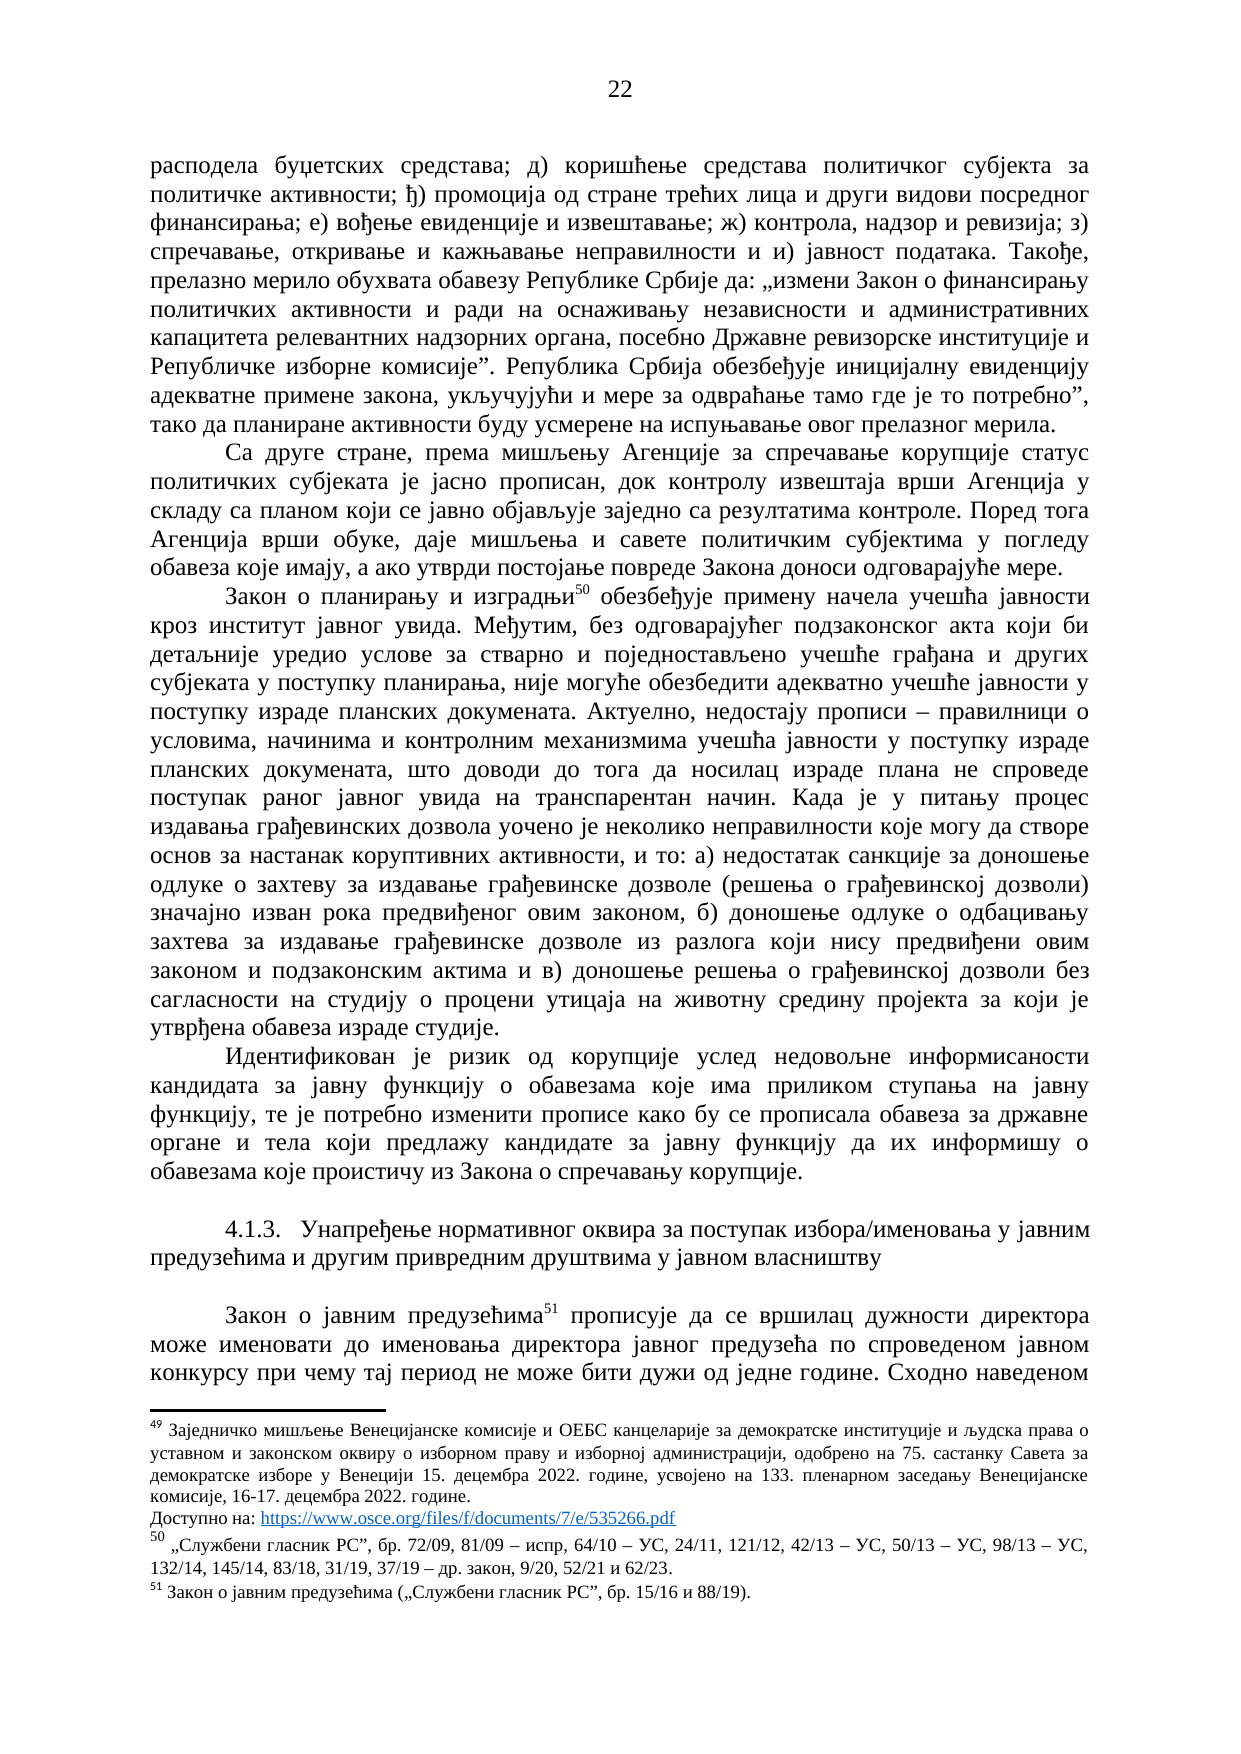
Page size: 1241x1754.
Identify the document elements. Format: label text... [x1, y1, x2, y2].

text Идентификован је ризик од корупције услед недовољне информисаности кандидата за јавну функцију о обавезама које има приликом ступања на јавну функцију, те је потребно изменити прописе како бу се прописала обавеза за државне органе и тела који предлажу кандидате за јавну функцију да их информишу о обавезама које проистичу из Закона о спречавању корупције. [150, 1041, 1090, 1185]
text Закон о планирању и изградњи обезбеђује примену начела учешћа јавности кроз институт јавног увида. Међутим, без одговарајућег подзаконског акта који би детаљније уредио услове за стварно и поједностављено учешће грађана и других субјеката у поступку планирања, није могуће обезбедити адекватно учешће јавности у поступку израде планских докумената. Актуелно, недостају прописи – правилници о условима, начинима и контролним механизмима учешћа јавности у поступку израде планских докумената, што доводи до тога да носилац израде плана не спроведе поступак раног јавног увида на транспарентан начин. Када је у питању процес издавања грађевинских дозвола уочено је неколико неправилности које могу да створе основ за настанак коруптивних активности, и то: а) недостатак санкције за доношење одлуке о захтеву за издавање грађевинске дозволе (решења о грађевинској дозволи) значајно изван рокa предвиђеног овим законом, б) доношење одлуке о одбацивању захтева за издавање грађевинске дозволе из разлога који нису предвиђени овим законом и подзаконским актима и в) доношење решења о грађевинској дозволи без сагласности на студију о процени утицаја на животну средину пројекта за који је утврђена обавеза израде студије. [150, 581, 1090, 1041]
text Са друге стране, према мишљењу Агенције за спречавање корупције статус политичких субјеката је јасно прописан, док контролу извештаја врши Агенција у складу са планом који се јавно објављује заједно са резултатима контроле. Поред тога Агенција врши обуке, даје мишљења и савете политичким субјектима у погледу обавеза које имају, а ако утврди постојање повреде Закона доноси одговарајуће мере. [150, 437, 1090, 581]
list Унапређење нормативног оквира за поступак избора/именовања у јавним предузећима и другим привредним друштвима у јавном власништву [150, 1214, 1090, 1271]
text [150, 150, 1090, 437]
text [150, 1300, 1090, 1386]
